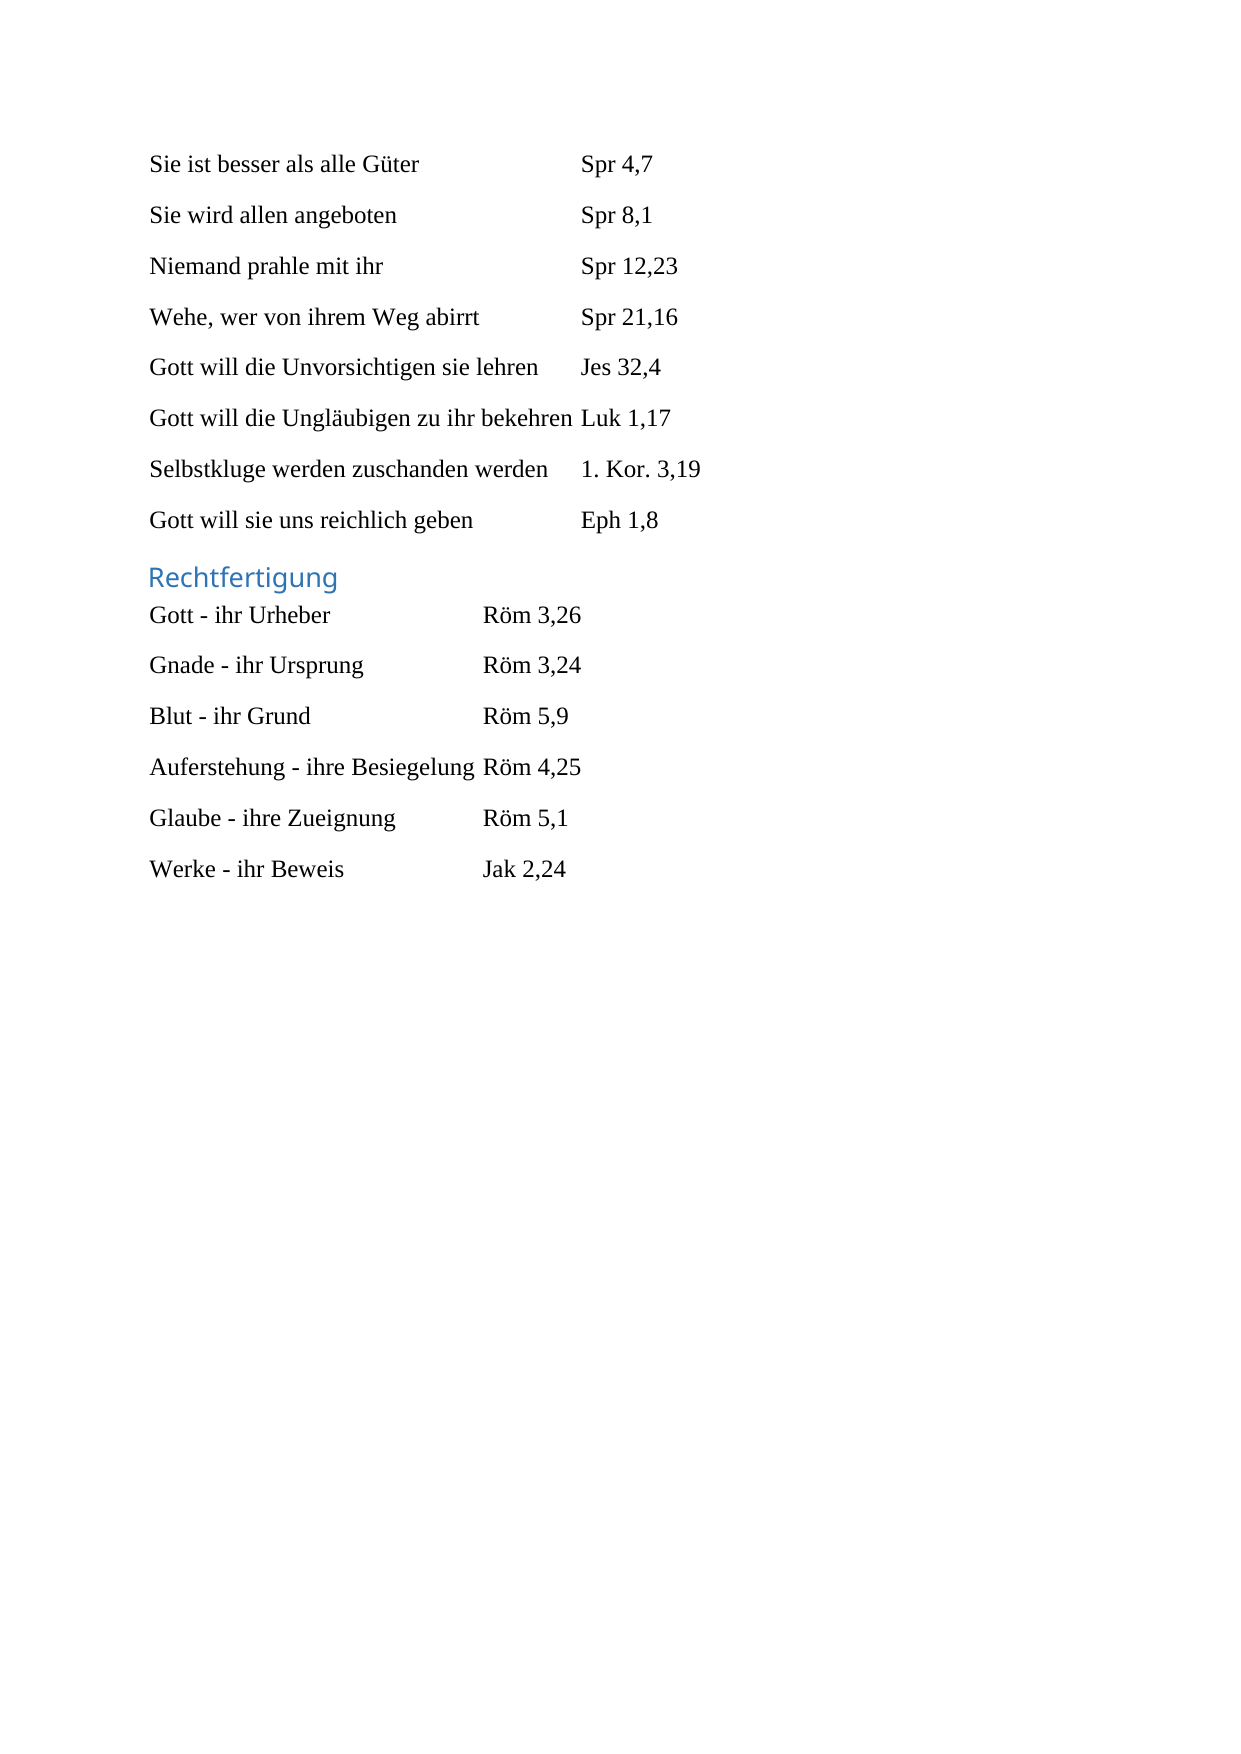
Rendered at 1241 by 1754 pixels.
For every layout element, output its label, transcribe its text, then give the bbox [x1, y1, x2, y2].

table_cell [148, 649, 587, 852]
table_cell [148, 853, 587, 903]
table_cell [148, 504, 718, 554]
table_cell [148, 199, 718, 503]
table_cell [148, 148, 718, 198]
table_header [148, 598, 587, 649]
subtitle Rechtfertigung [148, 558, 1093, 595]
